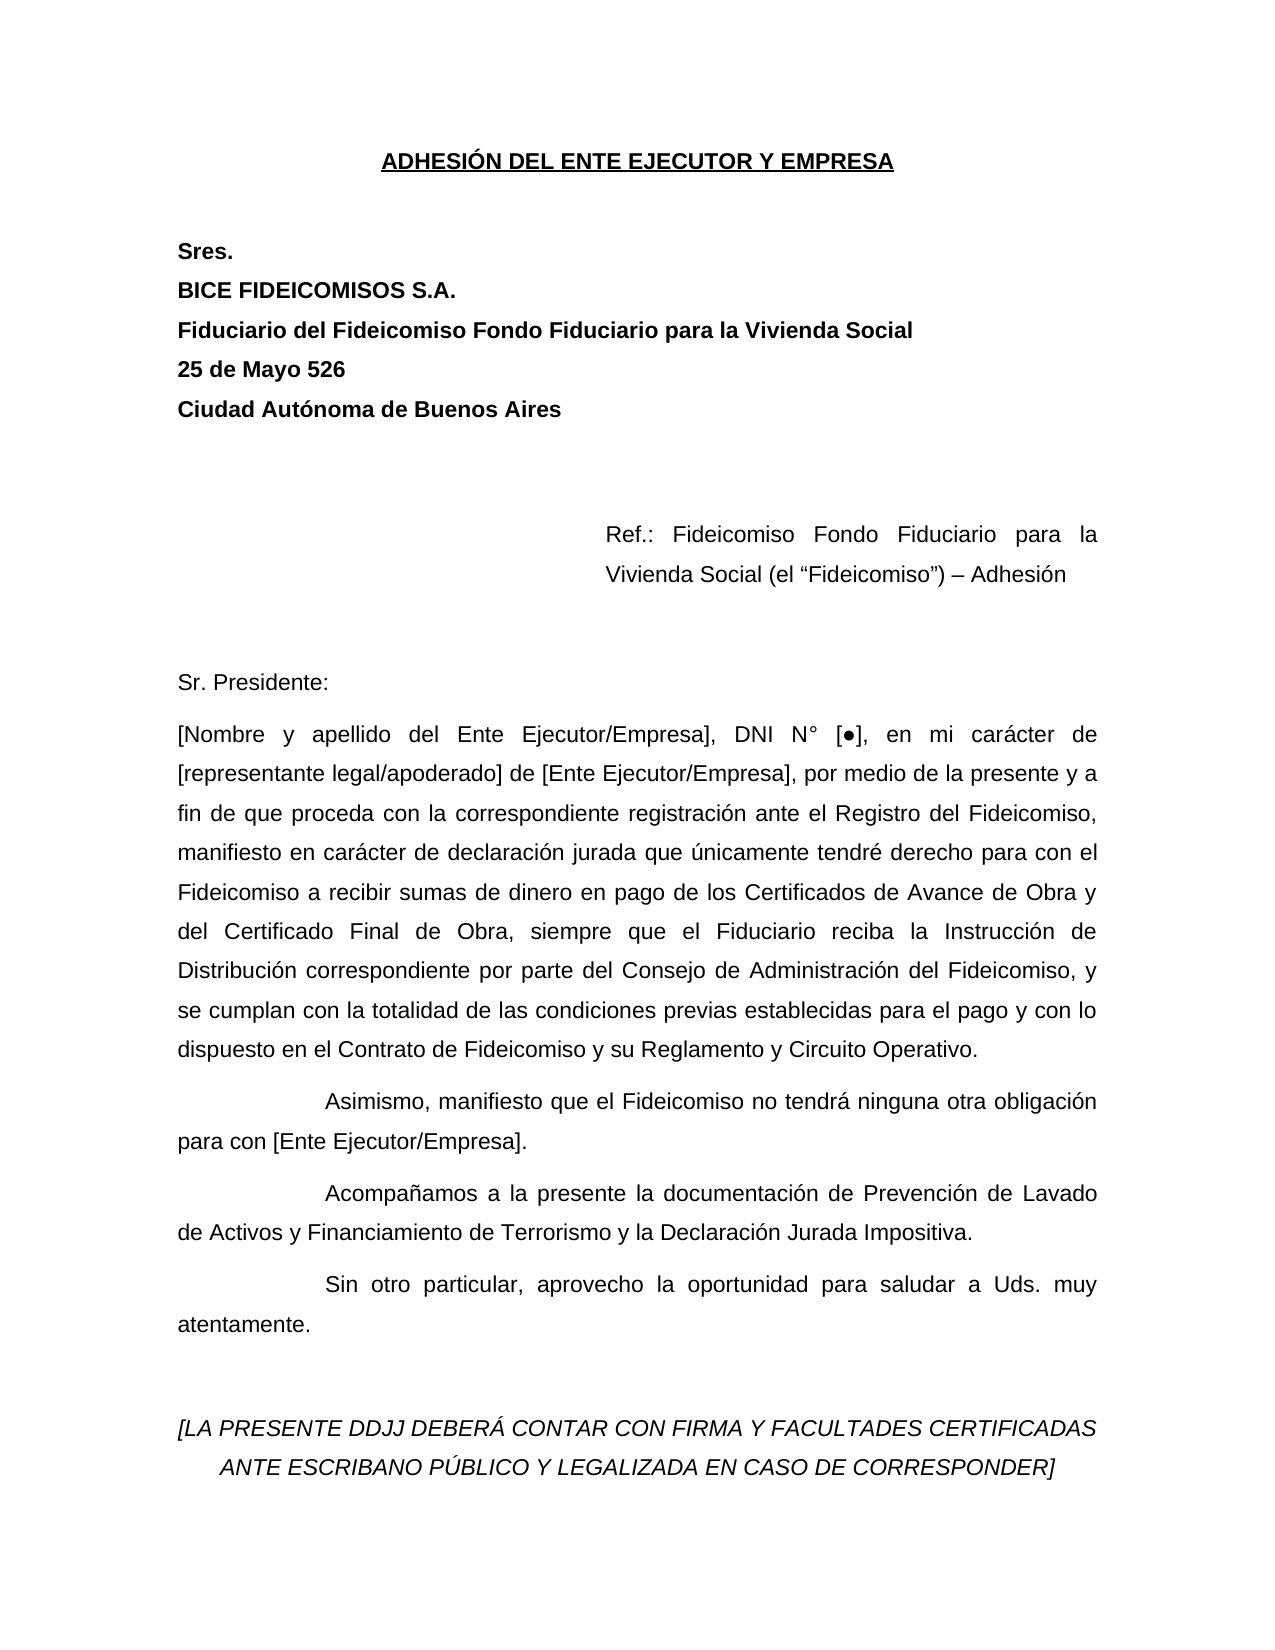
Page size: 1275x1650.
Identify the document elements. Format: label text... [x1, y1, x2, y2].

text Fiduciario del Fideicomiso Fondo Fiduciario para la Vivienda Social [177, 317, 1098, 343]
text [Nombre y apellido del Ente Ejecutor/Empresa], DNI N° [●], en mi carácter de [representante legal/apoderado] de [Ente Ejecutor/Empresa], por medio de la presente y a fin de que proceda con la correspondiente registración ante el Registro del Fideicomiso, manifiesto en carácter de declaración jurada que únicamente tendré derecho para con el Fideicomiso a recibir sumas de dinero en pago de los Certificados de Avance de Obra y del Certificado Final de Obra, siempre que el Fiduciario reciba la Instrucción de Distribución correspondiente por parte del Consejo de Administración del Fideicomiso, y se cumplan con la totalidad de las condiciones previas establecidas para el pago y con lo dispuesto en el Contrato de Fideicomiso y su Reglamento y Circuito Operativo. [177, 721, 1098, 1063]
text ADHESIÓN DEL ENTE EJECUTOR Y EMPRESA [177, 148, 1098, 174]
list Sin otro particular, aprovecho la oportunidad para saludar a Uds. muy atentamente. [177, 1271, 1098, 1337]
text Ciudad Autónoma de Buenos Aires [177, 396, 1098, 422]
text Sr. Presidente: [177, 668, 1098, 695]
list Asimismo, manifiesto que el Fideicomiso no tendrá ninguna otra obligación para con [Ente Ejecutor/Empresa]. [177, 1088, 1098, 1154]
text Sres. BICE FIDEICOMISOS S.A. [177, 238, 1098, 304]
list Acompañamos a la presente la documentación de Prevención de Lavado de Activos y Financiamiento de Terrorismo y la Declaración Jurada Impositiva. [177, 1180, 1098, 1246]
text Ref.: Fideicomiso Fondo Fiduciario para la Vivienda Social (el “Fideicomiso”) – Adhesión [605, 521, 1098, 587]
list [LA PRESENTE DDJJ DEBERÁ CONTAR CON FIRMA Y FACULTADES CERTIFICADAS ANTE ESCRIBANO PÚBLICO Y LEGALIZADA EN CASO DE CORRESPONDER] [177, 1415, 1098, 1481]
text 25 de Mayo 526 [177, 356, 1098, 383]
